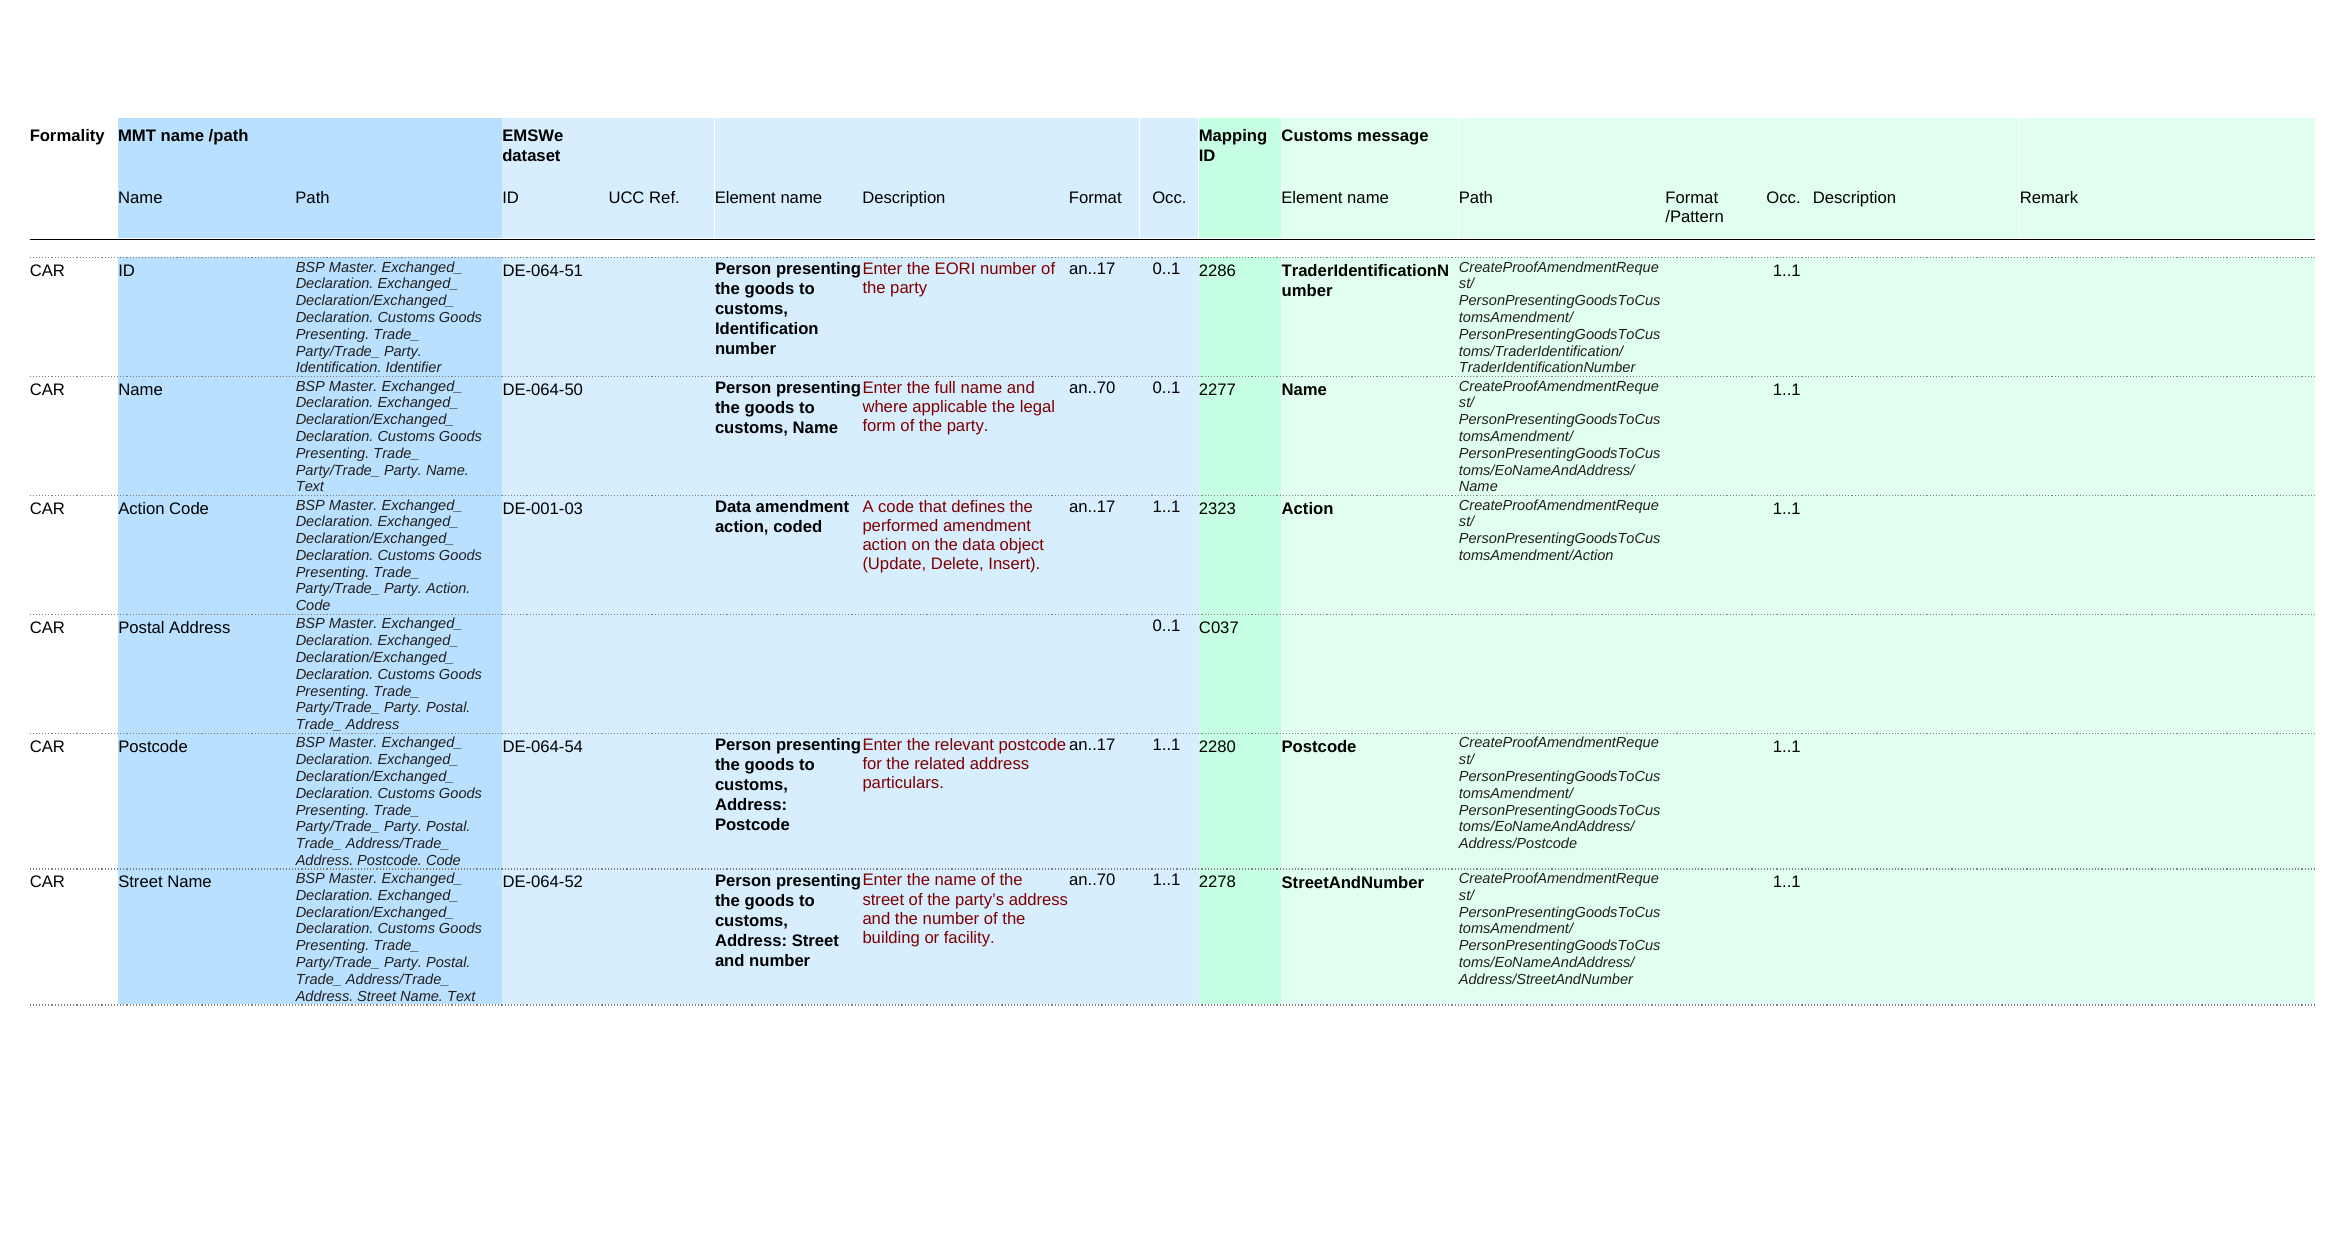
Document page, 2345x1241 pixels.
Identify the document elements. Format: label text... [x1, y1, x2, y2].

table_cell [1813, 733, 2020, 868]
table_cell 1..1 [1754, 495, 1813, 614]
table_cell [1281, 614, 1459, 733]
table_cell Name [1281, 376, 1459, 495]
table_cell CAR [30, 376, 118, 495]
table_cell DE-064-52 [502, 868, 608, 1004]
table_cell [2020, 614, 2315, 733]
table_cell Action Code [118, 495, 296, 614]
table_cell Enter the EORI number of the party [862, 257, 1069, 376]
table_cell CreateProofAmendmentRequest/PersonPresentingGoodsToCustomsAmendment/Action [1459, 495, 1666, 614]
table_cell 2280 [1199, 733, 1281, 868]
table_cell [1754, 614, 1813, 733]
table_cell CAR [30, 868, 118, 1004]
table_cell Action [1281, 495, 1459, 614]
table_cell 2323 [1199, 495, 1281, 614]
table_cell 2278 [1199, 868, 1281, 1004]
table_cell TraderIdentificationNumber [1281, 257, 1459, 376]
table_cell [1666, 257, 1754, 376]
table_cell [1666, 868, 1754, 1004]
table_cell [608, 733, 715, 868]
table_cell [608, 376, 715, 495]
table_cell BSP Master. Exchanged_ Declaration. Exchanged_ Declaration/Exchanged_ Declaration. Customs Goods Presenting. Trade_ Party/Trade_ Party. Name. Text [296, 376, 502, 495]
table_cell an..70 [1069, 376, 1140, 495]
table_cell Person presenting the goods to customs, Address: Street and number [715, 868, 862, 1004]
table_cell Data amendment action, coded [715, 495, 862, 614]
table_cell 1..1 [1754, 733, 1813, 868]
table_cell BSP Master. Exchanged_ Declaration. Exchanged_ Declaration/Exchanged_ Declaration. Customs Goods Presenting. Trade_ Party/Trade_ Party. Postal. Trade_ Address [296, 614, 502, 733]
table_cell 1..1 [1140, 733, 1199, 868]
table_cell BSP Master. Exchanged_ Declaration. Exchanged_ Declaration/Exchanged_ Declaration. Customs Goods Presenting. Trade_ Party/Trade_ Party. Action. Code [296, 495, 502, 614]
table_cell 1..1 [1140, 868, 1199, 1004]
table_cell 1..1 [1754, 868, 1813, 1004]
table_cell an..17 [1069, 495, 1140, 614]
table_cell [608, 614, 715, 733]
table_cell CAR [30, 495, 118, 614]
table_cell [2020, 733, 2315, 868]
table_cell [502, 614, 608, 733]
table_cell StreetAndNumber [1281, 868, 1459, 1004]
table_cell [608, 257, 715, 376]
table_cell CreateProofAmendmentRequest/PersonPresentingGoodsToCustomsAmendment/PersonPresentingGoodsToCustoms/EoNameAndAddress/Address/Postcode [1459, 733, 1666, 868]
table_cell [862, 614, 1069, 733]
table_cell [1666, 495, 1754, 614]
table_cell [1813, 868, 2020, 1004]
table_cell [2020, 376, 2315, 495]
table_cell [1813, 257, 2020, 376]
table_cell Name [118, 376, 296, 495]
table_cell Enter the full name and where applicable the legal form of the party. [862, 376, 1069, 495]
table_cell [608, 495, 715, 614]
table_cell [715, 614, 862, 733]
table_cell Street Name [118, 868, 296, 1004]
table_cell Enter the relevant postcode for the related address particulars. [862, 733, 1069, 868]
table_cell [1666, 733, 1754, 868]
table_cell ID [118, 257, 296, 376]
table_cell 1..1 [1754, 257, 1813, 376]
table_cell [1813, 614, 2020, 733]
table_cell BSP Master. Exchanged_ Declaration. Exchanged_ Declaration/Exchanged_ Declaration. Customs Goods Presenting. Trade_ Party/Trade_ Party. Postal. Trade_ Address/Trade_ Address. Street Name. Text [296, 868, 502, 1004]
table_cell an..17 [1069, 257, 1140, 376]
table_cell [1459, 614, 1666, 733]
table_cell CAR [30, 733, 118, 868]
table_cell Person presenting the goods to customs, Name [715, 376, 862, 495]
table_cell Person presenting the goods to customs, Address: Postcode [715, 733, 862, 868]
table_cell 0..1 [1140, 614, 1199, 733]
table_cell 2286 [1199, 257, 1281, 376]
table_cell 0..1 [1140, 257, 1199, 376]
table_cell CAR [30, 257, 118, 376]
table_cell [1666, 614, 1754, 733]
table_cell [1813, 376, 2020, 495]
table_cell BSP Master. Exchanged_ Declaration. Exchanged_ Declaration/Exchanged_ Declaration. Customs Goods Presenting. Trade_ Party/Trade_ Party. Identification. Identifier [296, 257, 502, 376]
table_cell DE-064-51 [502, 257, 608, 376]
table_cell DE-064-54 [502, 733, 608, 868]
table_cell [1069, 614, 1140, 733]
table_cell CreateProofAmendmentRequest/PersonPresentingGoodsToCustomsAmendment/PersonPresentingGoodsToCustoms/TraderIdentification/TraderIdentificationNumber [1459, 257, 1666, 376]
table_cell 1..1 [1754, 376, 1813, 495]
table_cell A code that defines the performed amendment action on the data object (Update, Delete, Insert). [862, 495, 1069, 614]
table_cell Postcode [118, 733, 296, 868]
table_cell 2277 [1199, 376, 1281, 495]
table_cell Person presenting the goods to customs, Identification number [715, 257, 862, 376]
table_cell [1666, 376, 1754, 495]
table_cell [608, 868, 715, 1004]
table_cell [2020, 868, 2315, 1004]
table_cell CreateProofAmendmentRequest/PersonPresentingGoodsToCustomsAmendment/PersonPresentingGoodsToCustoms/EoNameAndAddress/Name [1459, 376, 1666, 495]
table_cell [2020, 257, 2315, 376]
table_cell Enter the name of the street of the party’s address and the number of the building or facility. [862, 868, 1069, 1004]
table_cell [2020, 495, 2315, 614]
table_cell CreateProofAmendmentRequest/PersonPresentingGoodsToCustomsAmendment/PersonPresentingGoodsToCustoms/EoNameAndAddress/Address/StreetAndNumber [1459, 868, 1666, 1004]
table_cell 1..1 [1140, 495, 1199, 614]
table_cell 0..1 [1140, 376, 1199, 495]
table_cell an..70 [1069, 868, 1140, 1004]
table_cell DE-001-03 [502, 495, 608, 614]
table_cell [1813, 495, 2020, 614]
table_cell Postal Address [118, 614, 296, 733]
table_cell Postcode [1281, 733, 1459, 868]
table_cell CAR [30, 614, 118, 733]
table_cell DE-064-50 [502, 376, 608, 495]
table_cell C037 [1199, 614, 1281, 733]
table_cell an..17 [1069, 733, 1140, 868]
table_cell BSP Master. Exchanged_ Declaration. Exchanged_ Declaration/Exchanged_ Declaration. Customs Goods Presenting. Trade_ Party/Trade_ Party. Postal. Trade_ Address/Trade_ Address. Postcode. Code [296, 733, 502, 868]
